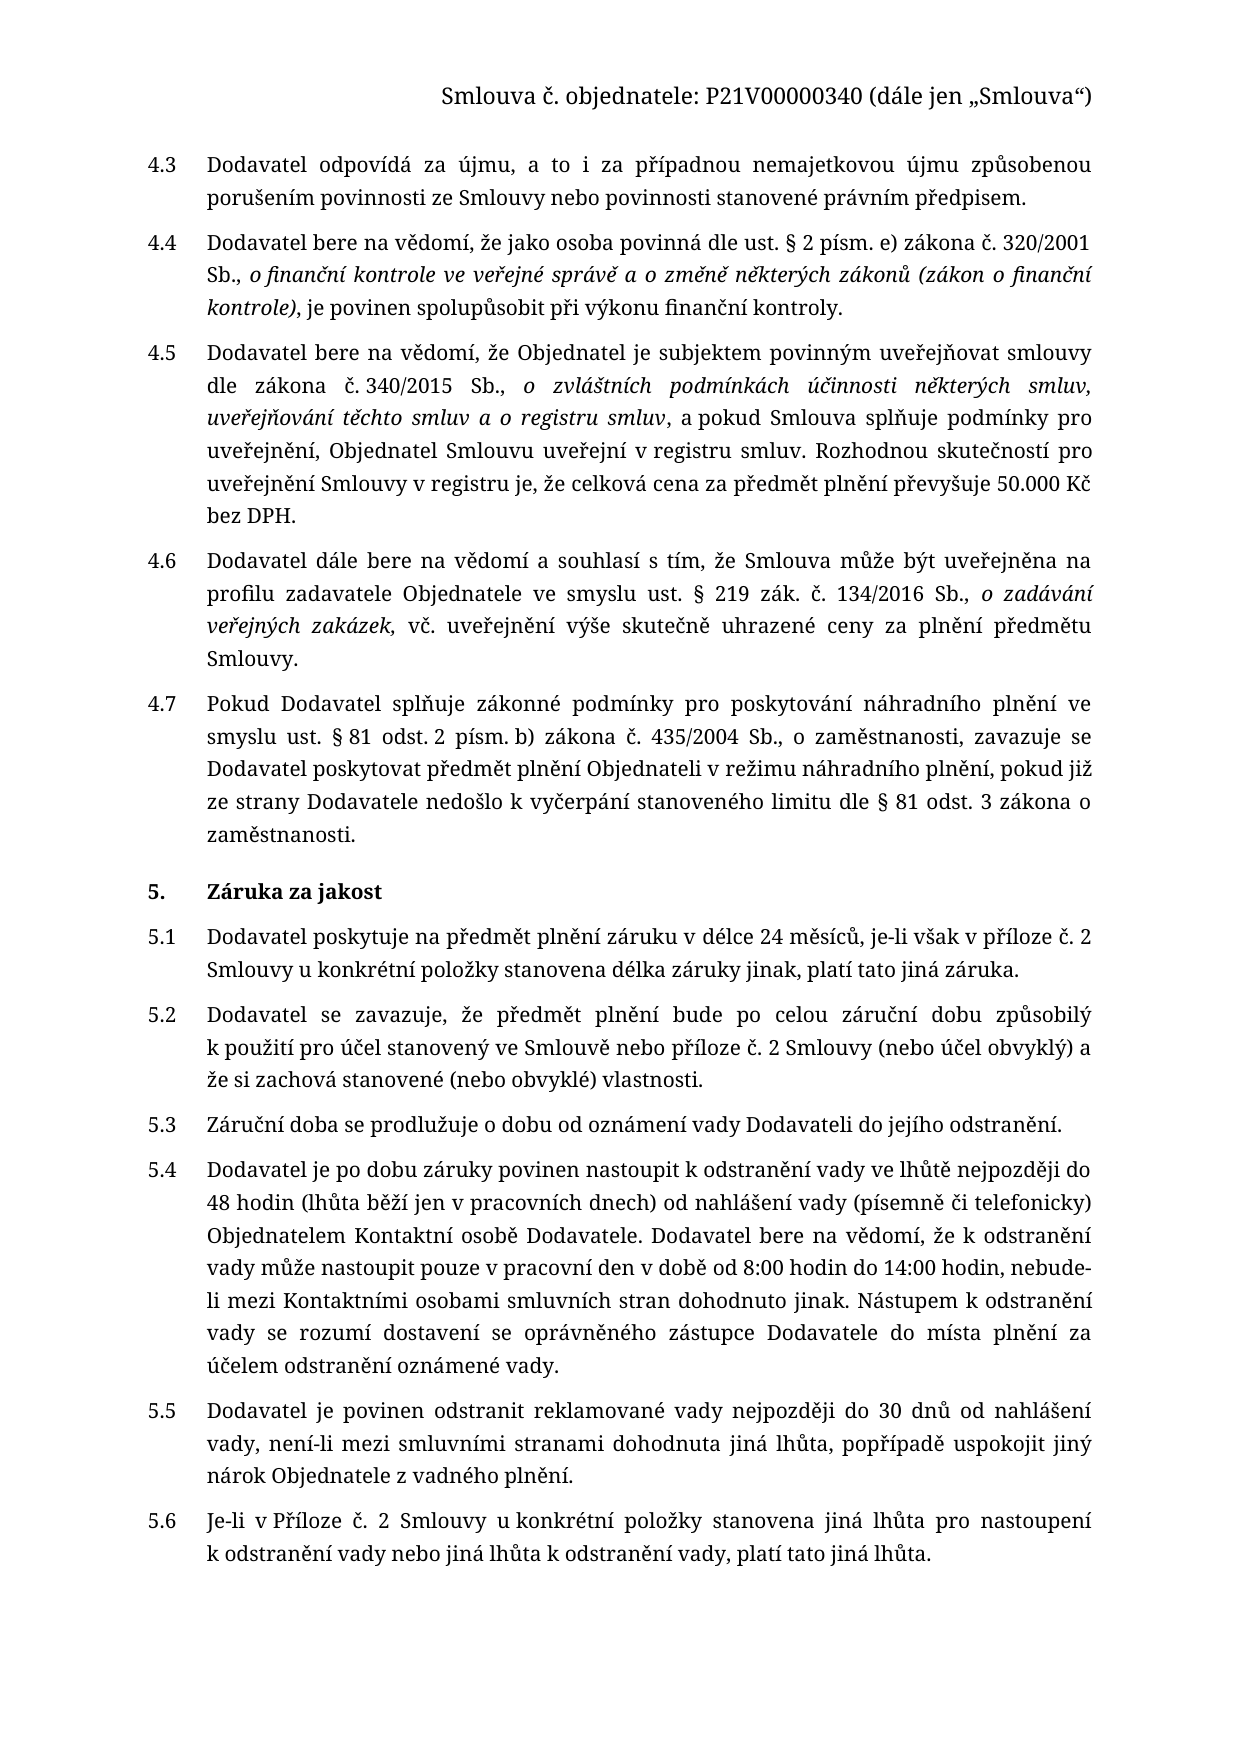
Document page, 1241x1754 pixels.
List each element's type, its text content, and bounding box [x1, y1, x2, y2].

list Je-li v Příloze č. 2 Smlouvy u konkrétní položky stanovena jiná lhůta pro nastoupení k odstranění vady nebo jiná lhůta k odstranění vady, platí tato jiná lhůta. [148, 1507, 1093, 1568]
list Dodavatel poskytuje na předmět plnění záruku v délce 24 měsíců, je-li však v příloze č. 2 Smlouvy u konkrétní položky stanovena délka záruky jinak, platí tato jiná záruka. [148, 922, 1093, 983]
list Dodavatel se zavazuje, že předmět plnění bude po celou záruční dobu způsobilý k použití pro účel stanovený ve Smlouvě nebo příloze č. 2 Smlouvy (nebo účel obvyklý) a že si zachová stanovené (nebo obvyklé) vlastnosti. [148, 1000, 1093, 1094]
list Dodavatel je po dobu záruky povinen nastoupit k odstranění vady ve lhůtě nejpozději do 48 hodin (lhůta běží jen v pracovních dnech) od nahlášení vady (písemně či telefonicky) Objednatelem Kontaktní osobě Dodavatele. Dodavatel bere na vědomí, že k odstranění vady může nastoupit pouze v pracovní den v době od 8:00 hodin do 14:00 hodin, nebude-li mezi Kontaktními osobami smluvních stran dohodnuto jinak. Nástupem k odstranění vady se rozumí dostavení se oprávněného zástupce Dodavatele do místa plnění za účelem odstranění oznámené vady. [148, 1156, 1093, 1379]
list Záruční doba se prodlužuje o dobu od oznámení vady Dodavateli do jejího odstranění. [148, 1110, 1093, 1139]
list Dodavatel odpovídá za újmu, a to i za případnou nemajetkovou újmu způsobenou porušením povinnosti ze Smlouvy nebo povinnosti stanovené právním předpisem. [148, 150, 1093, 211]
list Záruka za jakost [148, 877, 1093, 906]
list Dodavatel bere na vědomí, že Objednatel je subjektem povinným uveřejňovat smlouvy dle zákona č. 340/2015 Sb., o zvláštních podmínkách účinnosti některých smluv, uveřejňování těchto smluv a o registru smluv, a pokud Smlouva splňuje podmínky pro uveřejnění, Objednatel Smlouvu uveřejní v registru smluv. Rozhodnou skutečností pro uveřejnění Smlouvy v registru je, že celková cena za předmět plnění převyšuje 50.000 Kč bez DPH. [148, 338, 1093, 530]
list Pokud Dodavatel splňuje zákonné podmínky pro poskytování náhradního plnění ve smyslu ust. § 81 odst. 2 písm. b) zákona č. 435/2004 Sb., o zaměstnanosti, zavazuje se Dodavatel poskytovat předmět plnění Objednateli v režimu náhradního plnění, pokud již ze strany Dodavatele nedošlo k vyčerpání stanoveného limitu dle § 81 odst. 3 zákona o zaměstnanosti. [148, 689, 1093, 848]
list Dodavatel dále bere na vědomí a souhlasí s tím, že Smlouva může být uveřejněna na profilu zadavatele Objednatele ve smyslu ust. § 219 zák. č. 134/2016 Sb., o zadávání veřejných zakázek, vč. uveřejnění výše skutečně uhrazené ceny za plnění předmětu Smlouvy. [148, 546, 1093, 673]
list Dodavatel je povinen odstranit reklamované vady nejpozději do 30 dnů od nahlášení vady, není-li mezi smluvními stranami dohodnuta jiná lhůta, popřípadě uspokojit jiný nárok Objednatele z vadného plnění. [148, 1396, 1093, 1490]
list Dodavatel bere na vědomí, že jako osoba povinná dle ust. § 2 písm. e) zákona č. 320/2001 Sb., o finanční kontrole ve veřejné správě a o změně některých zákonů (zákon o finanční kontrole), je povinen spolupůsobit při výkonu finanční kontroly. [148, 228, 1093, 322]
